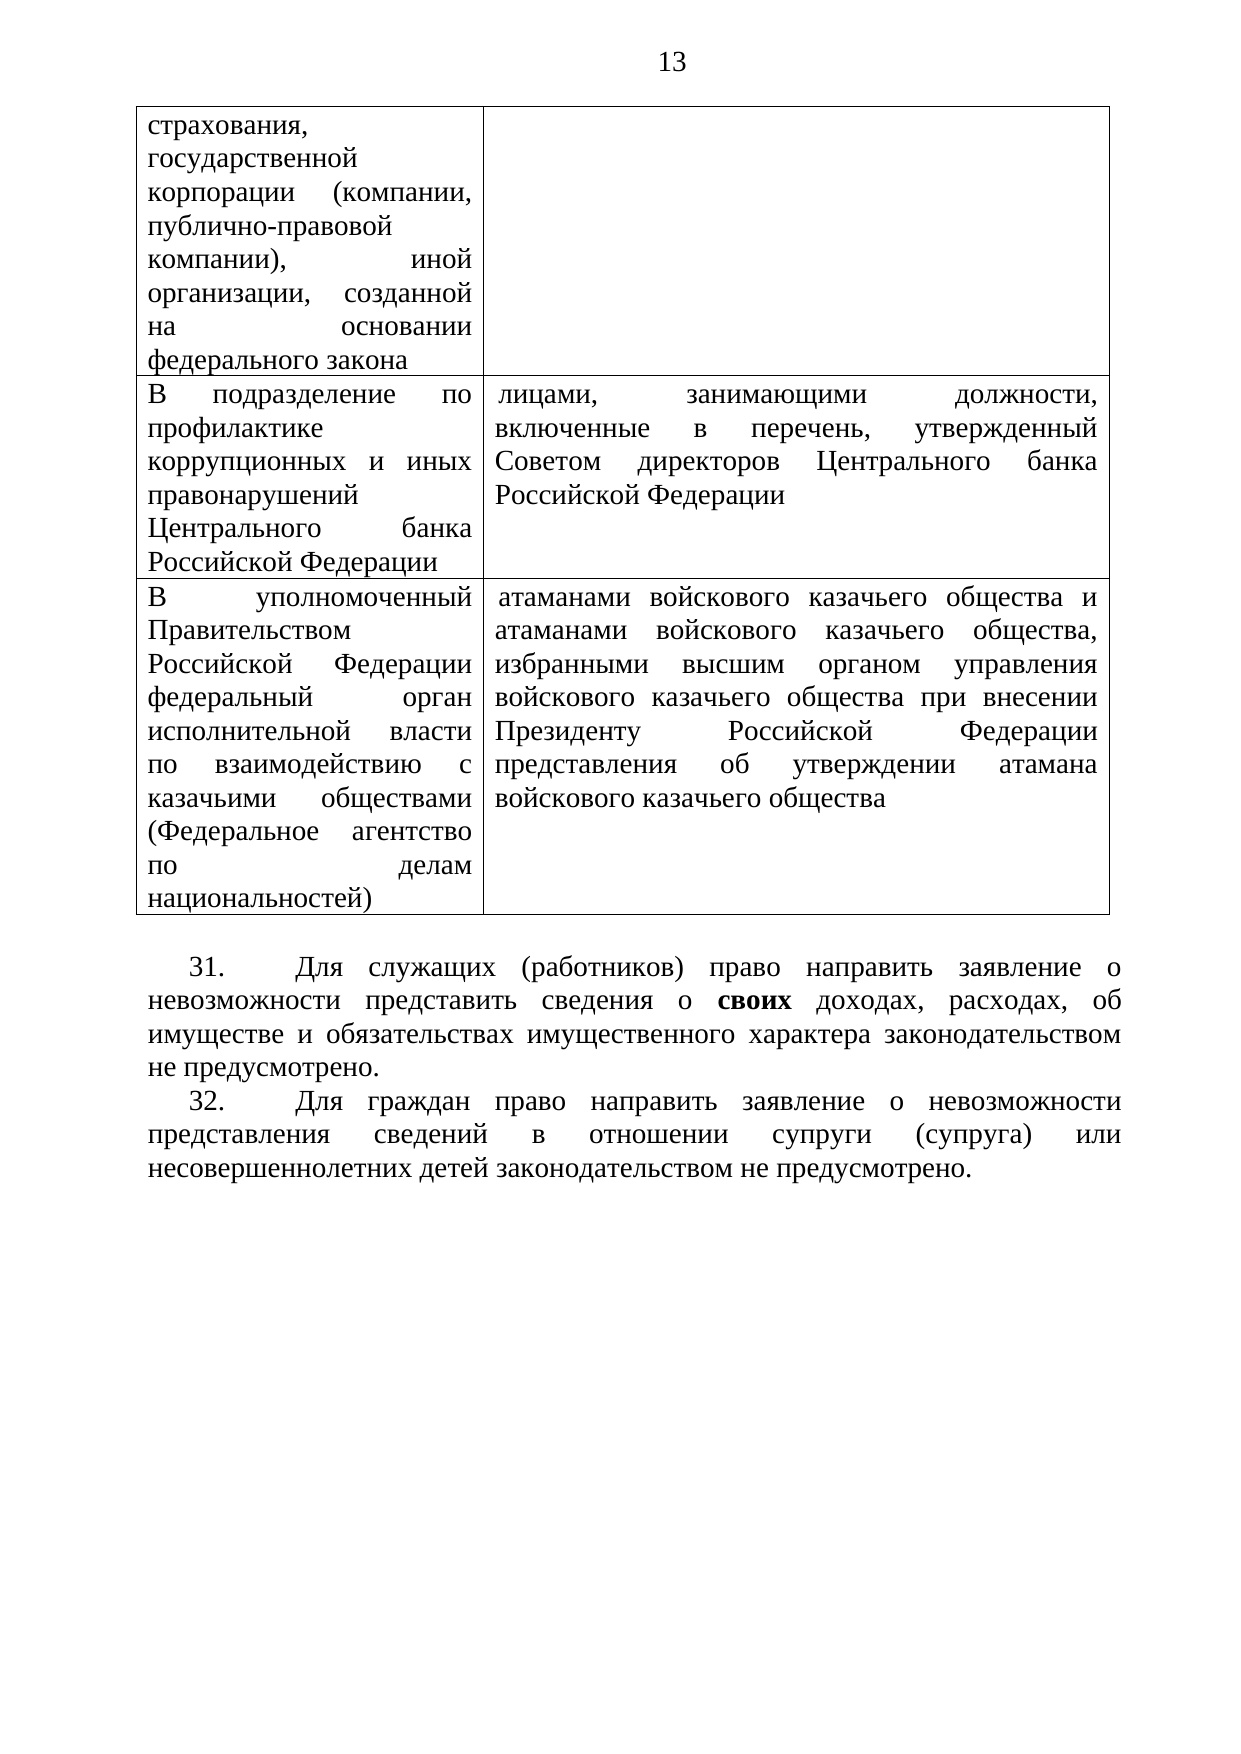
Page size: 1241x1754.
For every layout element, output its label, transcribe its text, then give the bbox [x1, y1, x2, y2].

list Для служащих (работников) право направить заявление о невозможности представить сведения о своих доходах, расходах, об имуществе и обязательствах имущественного характера законодательством не предусмотрено. [148, 949, 1122, 1083]
table_cell атаманами войскового казачьего общества и атаманами войскового казачьего общества, избранными высшим органом управления войскового казачьего общества при внесении Президенту Российской Федерации представления об утверждении атамана войскового казачьего общества [484, 579, 1109, 914]
table_cell лицами, занимающими должности, включенные в перечень, утвержденный Советом директоров Центрального банка Российской Федерации [484, 376, 1109, 578]
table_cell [137, 107, 483, 375]
list Для граждан право направить заявление о невозможности представления сведений в отношении супруги (супруга) или несовершеннолетних детей законодательством не предусмотрено. [148, 1083, 1122, 1183]
table_cell В подразделение по профилактике коррупционных и иных правонарушений Центрального банка Российской Федерации [137, 376, 483, 578]
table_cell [484, 107, 1109, 375]
table_cell В уполномоченный Правительством Российской Федерации федеральный орган исполнительной власти по взаимодействию с казачьими обществами (Федеральное агентство по делам национальностей) [137, 579, 483, 914]
